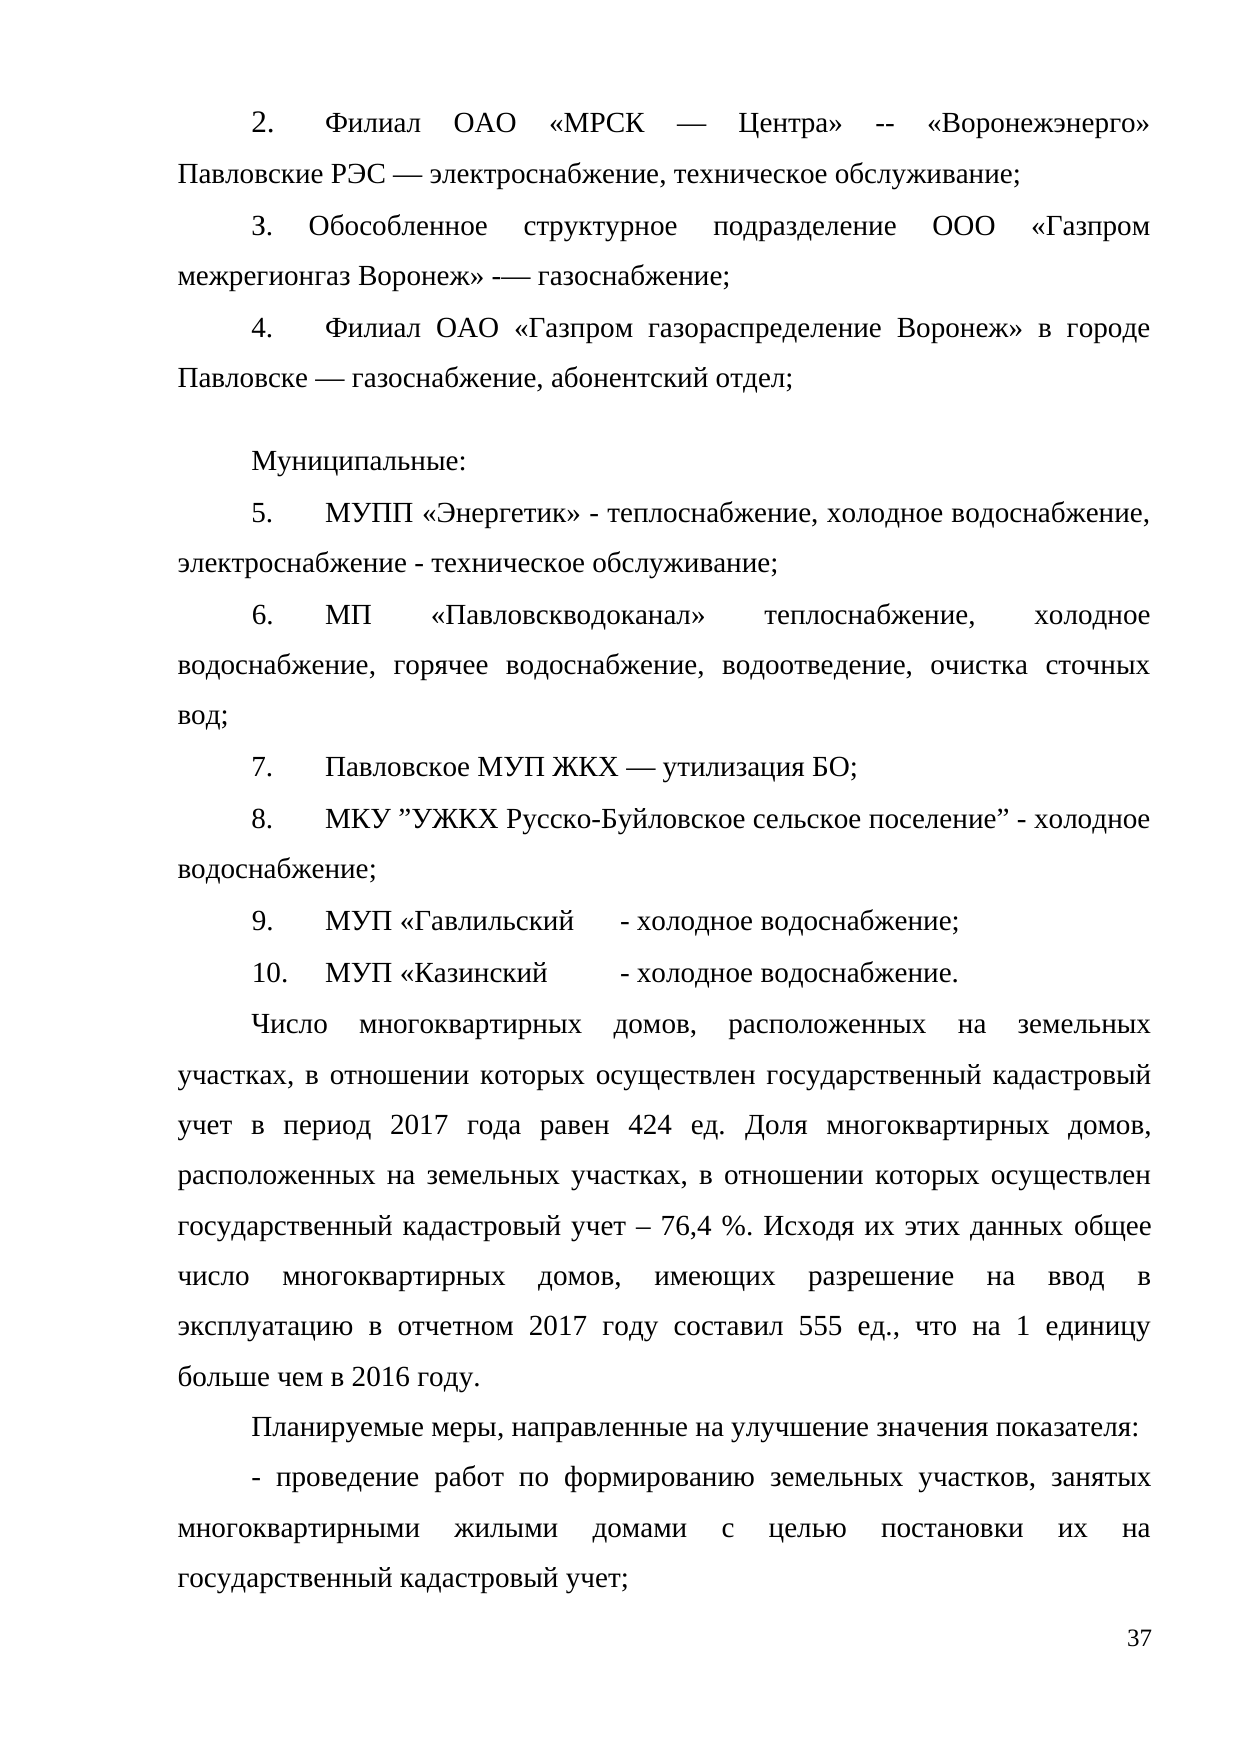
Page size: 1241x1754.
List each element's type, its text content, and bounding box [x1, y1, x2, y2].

text Число многоквартирных домов, расположенных на земельных участках, в отношении которых осуществлен государственный кадастровый учет в период 2017 года равен 424 ед. Доля многоквартирных домов, расположенных на земельных участках, в отношении которых осуществлен государственный кадастровый учет – 76,4 %. Исходя их этих данных общее число многоквартирных домов, имеющих разрешение на ввод в эксплуатацию в отчетном 2017 году составил 555 ед., что на 1 единицу больше чем в 2016 году. [177, 1007, 1152, 1392]
text - проведение работ по формированию земельных участков, занятых многоквартирными жилыми домами с целью постановки их на государственный кадастровый учет; [177, 1459, 1152, 1593]
list МП «Павловскводоканал» теплоснабжение, холодное водоснабжение, горячее водоснабжение, водоотведение, очистка сточных вод; [177, 597, 1151, 731]
list Филиал ОАО «Газпром газораспределение Воронеж» в городе Павловске — газоснабжение, абонентский отдел; [177, 310, 1151, 394]
list Павловское МУП ЖКХ — утилизация БО; [177, 749, 1151, 783]
list МУПП «Энергетик» - теплоснабжение, холодное водоснабжение, электроснабжение - техническое обслуживание; [177, 495, 1151, 578]
text З. Обособленное структурное подразделение ООО «Газпром межрегионгаз Воронеж» -— газоснабжение; [177, 208, 1151, 292]
title Планируемые меры, направленные на улучшение значения показателя: [177, 1409, 1152, 1443]
list МУП «Гавлильский - холодное водоснабжение; [177, 903, 1151, 937]
list Филиал ОАО «МРСК — Центра» -- «Воронежэнерго» Павловские РЭС — электроснабжение, техническое обслуживание; [177, 103, 1151, 190]
list МКУ ”УЖКХ Русско-Буйловское сельское поселение” - холодное водоснабжение; [177, 801, 1151, 885]
list МУП «Казинский - холодное водоснабжение. [177, 955, 1151, 988]
text Муниципальные: [177, 443, 1151, 476]
